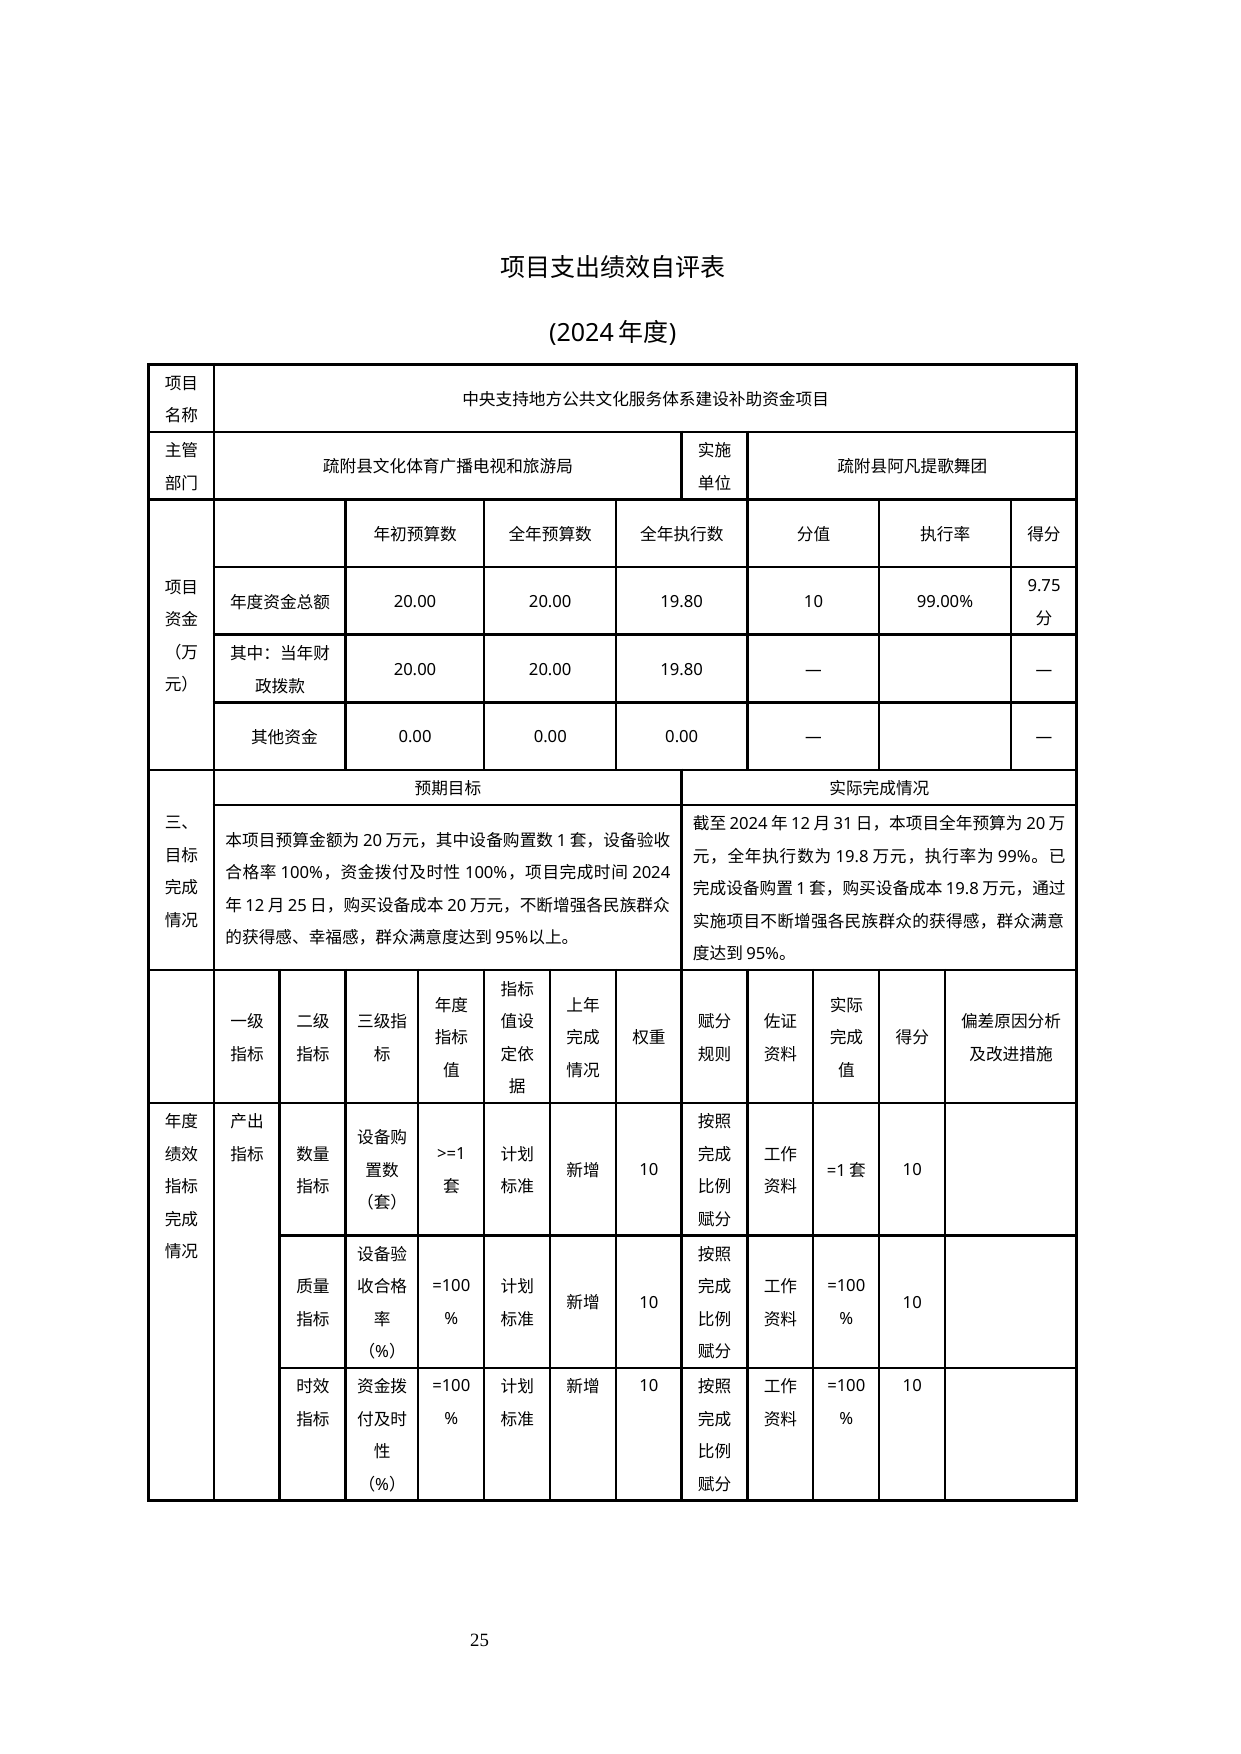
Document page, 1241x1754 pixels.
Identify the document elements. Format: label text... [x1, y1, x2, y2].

table_cell 19.80 [617, 568, 746, 633]
table_cell 9.75分 [1012, 568, 1075, 633]
table_header 项目支出绩效自评表 [148, 233, 1077, 298]
table_cell 全年执行数 [617, 501, 746, 566]
table_cell 按照完成比例赋分 [683, 1237, 746, 1367]
table_cell 实施单位 [683, 433, 746, 498]
table_cell 年度指标值 [419, 971, 483, 1101]
table_cell 设备验收合格率（%） [347, 1237, 417, 1367]
table_cell 99.00% [880, 568, 1010, 633]
table_cell 数量指标 [281, 1104, 344, 1234]
table_cell 其中：当年财政拨款 [215, 636, 344, 701]
table_cell 工作资料 [749, 1237, 812, 1367]
table_cell 疏附县阿凡提歌舞团 [749, 433, 1075, 498]
table_cell =100% [814, 1369, 878, 1499]
table_cell 10 [749, 568, 878, 633]
table_cell 新增 [551, 1237, 615, 1367]
table_cell 年度绩效指标完成情况 [150, 1104, 213, 1499]
table_cell 截至2024年12月31日，本项目全年预算为20万元，全年执行数为19.8万元，执行率为99%。已完成设备购置1套，购买设备成本19.8万元，通过实施项目不断增强各民族群众的获得感，群众满意度达到95%。 [683, 806, 1075, 969]
table_cell [946, 1237, 1075, 1367]
table_cell 赋分规则 [683, 971, 746, 1101]
table_cell 10 [617, 1237, 680, 1367]
table_cell 实际完成情况 [683, 771, 1075, 804]
table_cell 指标值设定依据 [485, 971, 549, 1101]
table_cell 10 [880, 1104, 944, 1234]
table_cell — [749, 636, 878, 701]
table_cell 年初预算数 [347, 501, 483, 566]
table_cell 计划标准 [485, 1104, 549, 1234]
table_cell 工作资料 [749, 1369, 812, 1499]
table_cell 中央支持地方公共文化服务体系建设补助资金项目 [215, 366, 1075, 431]
table_cell 设备购置数（套） [347, 1104, 417, 1234]
table_cell 产出指标 [215, 1104, 278, 1499]
table_cell 0.00 [617, 704, 746, 768]
table_cell 预期目标 [215, 771, 680, 804]
table_cell =100% [419, 1237, 483, 1367]
table_cell (2024年度) [148, 298, 1077, 363]
table_cell 工作资料 [749, 1104, 812, 1234]
table_cell >=1套 [419, 1104, 483, 1234]
table_cell 10 [880, 1369, 944, 1499]
table_cell [946, 1369, 1075, 1499]
table_cell [880, 636, 1010, 701]
table_cell 时效指标 [281, 1369, 344, 1499]
table_cell 按照完成比例赋分 [683, 1369, 746, 1499]
table_cell 新增 [551, 1104, 615, 1234]
table_cell 0.00 [485, 704, 615, 768]
table_cell 项目资金 （万元） [150, 501, 213, 768]
table_cell [880, 704, 1010, 768]
table_cell [946, 1104, 1075, 1234]
table_cell =100% [419, 1369, 483, 1499]
table_cell 0.00 [347, 704, 483, 768]
table_cell 10 [880, 1237, 944, 1367]
table_cell 20.00 [485, 568, 615, 633]
table_cell 偏差原因分析及改进措施 [946, 971, 1075, 1101]
table_cell 一级指标 [215, 971, 278, 1101]
table_cell 其他资金 [215, 704, 344, 768]
table_cell 权重 [617, 971, 680, 1101]
table_cell 新增 [551, 1369, 615, 1499]
table_cell 三级指标 [347, 971, 417, 1101]
table_cell 10 [617, 1104, 680, 1234]
table_cell 20.00 [347, 636, 483, 701]
table_cell 年度资金总额 [215, 568, 344, 633]
table_cell — [1012, 636, 1075, 701]
table_cell 上年完成情况 [551, 971, 615, 1101]
table_cell 计划标准 [485, 1237, 549, 1367]
table_cell 佐证资料 [749, 971, 812, 1101]
table_cell 项目名称 [150, 366, 213, 431]
table_cell [215, 501, 344, 566]
table_cell =1套 [814, 1104, 878, 1234]
table_cell 分值 [749, 501, 878, 566]
table_cell 全年预算数 [485, 501, 615, 566]
table_cell 19.80 [617, 636, 746, 701]
table_cell 得分 [880, 971, 944, 1101]
table_cell 三、目标完成情况 [150, 771, 213, 969]
table_cell 主管部门 [150, 433, 213, 498]
table_cell 执行率 [880, 501, 1010, 566]
table_cell 按照完成比例赋分 [683, 1104, 746, 1234]
table_cell — [1012, 704, 1075, 768]
table_cell 质量指标 [281, 1237, 344, 1367]
table_cell 得分 [1012, 501, 1075, 566]
table_cell 20.00 [485, 636, 615, 701]
table_cell =100% [814, 1237, 878, 1367]
table_cell 10 [617, 1369, 680, 1499]
table_cell [150, 971, 213, 1101]
table_cell 本项目预算金额为20万元，其中设备购置数1套，设备验收合格率100%，资金拨付及时性100%，项目完成时间2024年12月25日，购买设备成本20万元，不断增强各民族群众的获得感、幸福感，群众满意度达到95%以上。 [215, 806, 680, 969]
table_cell 20.00 [347, 568, 483, 633]
table_cell 计划标准 [485, 1369, 549, 1499]
table_cell 实际完成值 [814, 971, 878, 1101]
table_cell 资金拨付及时性（%） [347, 1369, 417, 1499]
table_cell 疏附县文化体育广播电视和旅游局 [215, 433, 680, 498]
table_cell — [749, 704, 878, 768]
table_cell 二级指标 [281, 971, 344, 1101]
